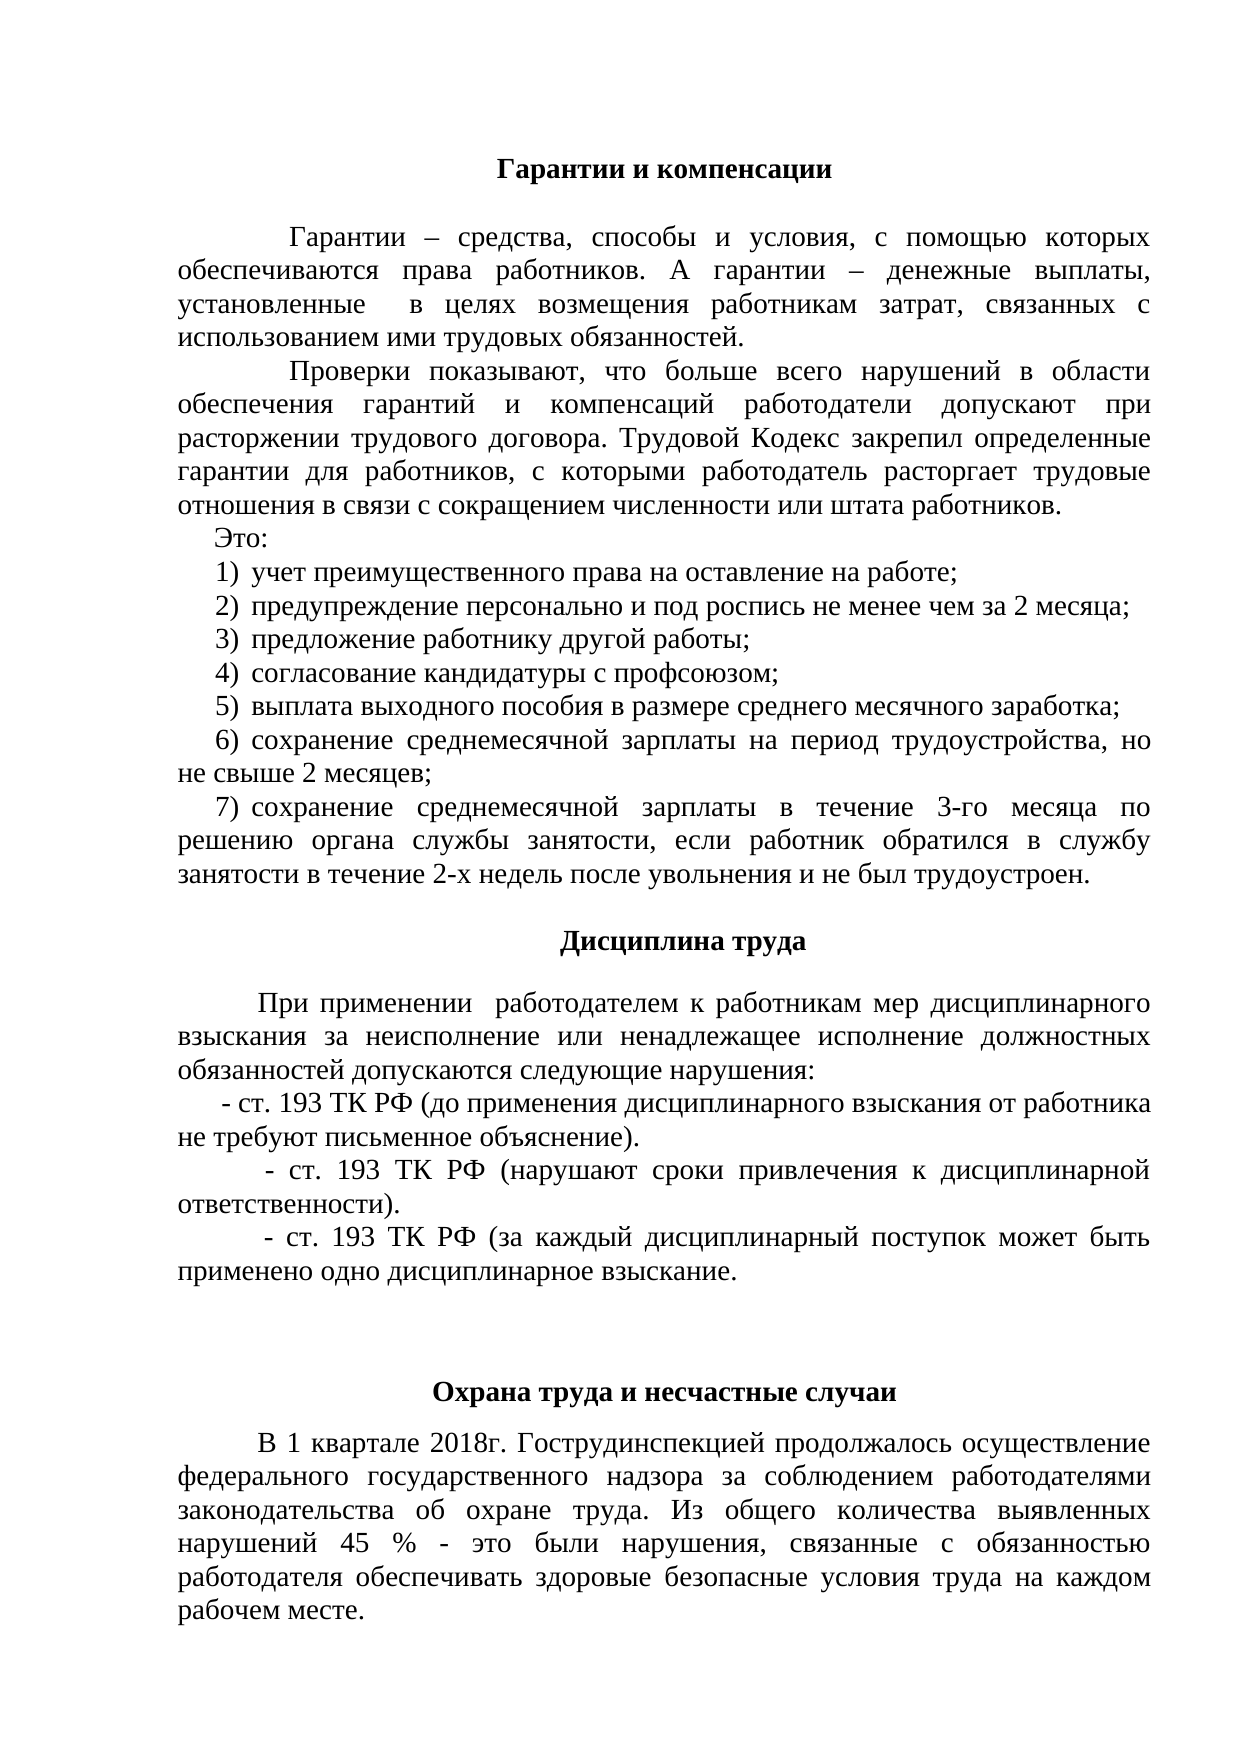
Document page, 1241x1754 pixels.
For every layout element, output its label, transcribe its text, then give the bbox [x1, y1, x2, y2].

list При применении работодателем к работникам мер дисциплинарного взыскания за неисполнение или ненадлежащее исполнение должностных обязанностей допускаются следующие нарушения: [177, 985, 1152, 1085]
list Проверки показывают, что больше всего нарушений в области обеспечения гарантий и компенсаций работодатели допускают при расторжении трудового договора. Трудовой Кодекс закрепил определенные гарантии для работников, с которыми работодатель расторгает трудовые отношения в связи с сокращением численности или штата работников. [177, 353, 1152, 521]
list согласование кандидатуры с профсоюзом; [177, 655, 1152, 688]
text В 1 квартале 2018г. Гострудинспекцией продолжалось осуществление федерального государственного надзора за соблюдением работодателями законодательства об охране труда. Из общего количества выявленных нарушений 45 % - это были нарушения, связанные с обязанностью работодателя обеспечивать здоровые безопасные условия труда на каждом рабочем месте. [177, 1425, 1152, 1626]
list - ст. 193 ТК РФ (за каждый дисциплинарный поступок может быть применено одно дисциплинарное взыскание. [177, 1219, 1152, 1287]
list сохранение среднемесячной зарплаты в течение 3-го месяца по решению органа службы занятости, если работник обратился в службу занятости в течение 2-х недель после увольнения и не был трудоустроен. [177, 789, 1152, 889]
list Гарантии – средства, способы и условия, с помощью которых обеспечиваются права работников. А гарантии – денежные выплаты, установленные в целях возмещения работникам затрат, связанных с использованием ими трудовых обязанностей. [177, 219, 1152, 353]
list учет преимущественного права на оставление на работе; [177, 554, 1152, 588]
list Гарантии и компенсации [177, 152, 1152, 185]
list Это: [177, 521, 1152, 554]
list выплата выходного пособия в размере среднего месячного заработка; [177, 688, 1152, 722]
text Охрана труда и несчастные случаи [177, 1374, 1152, 1408]
list Дисциплина труда [215, 923, 1152, 957]
list - ст. 193 ТК РФ (нарушают сроки привлечения к дисциплинарной ответственности). [177, 1152, 1152, 1219]
list - ст. 193 ТК РФ (до применения дисциплинарного взыскания от работника не требуют письменное объяснение). [177, 1085, 1152, 1152]
list предупреждение персонально и под роспись не менее чем за 2 месяца; [177, 588, 1152, 621]
list сохранение среднемесячной зарплаты на период трудоустройства, но не свыше 2 месяцев; [177, 722, 1152, 789]
list предложение работнику другой работы; [177, 621, 1152, 655]
